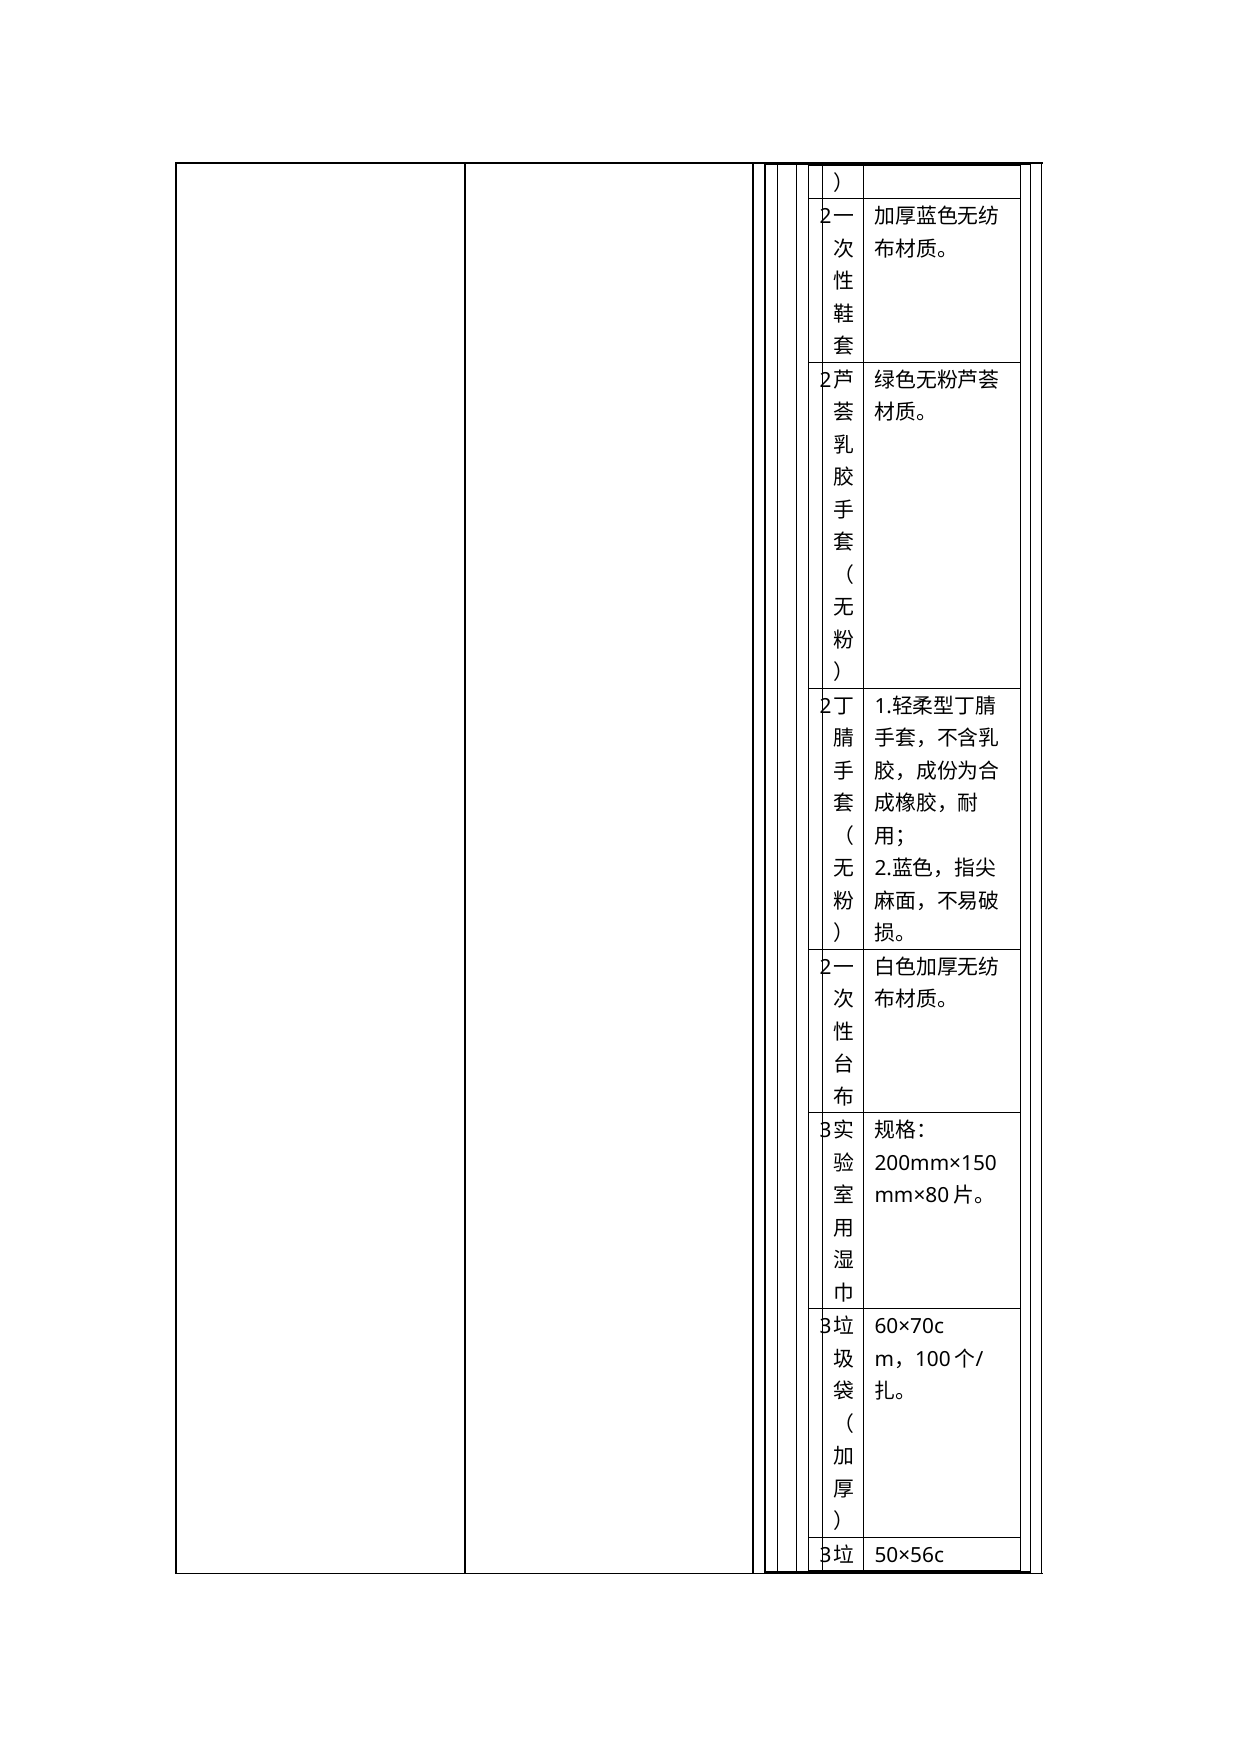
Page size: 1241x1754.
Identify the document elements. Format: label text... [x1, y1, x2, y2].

table_cell [864, 166, 1020, 198]
table_cell [823, 166, 863, 198]
table_cell [864, 1309, 1020, 1537]
table_cell [823, 199, 863, 362]
table_cell [864, 363, 1020, 688]
table_cell [823, 1113, 863, 1308]
table_cell [809, 1538, 822, 1570]
table_cell [797, 165, 808, 1571]
table_cell [809, 1113, 822, 1308]
table_cell [864, 199, 1020, 362]
table_cell [809, 950, 822, 1112]
table_cell [864, 1113, 1020, 1308]
table_cell 1 [177, 164, 464, 1572]
table_cell [754, 164, 764, 1572]
table_cell [1021, 165, 1030, 1571]
table_cell [823, 363, 863, 688]
table_cell [809, 166, 822, 198]
table_cell [466, 164, 752, 1572]
table_cell [809, 1309, 822, 1537]
table_cell [864, 950, 1020, 1112]
table_cell [864, 689, 1020, 949]
table_cell [778, 165, 796, 1571]
table_cell [823, 689, 863, 949]
table_cell [809, 689, 822, 949]
table_cell [1031, 164, 1041, 1572]
table_cell [864, 1538, 1020, 1570]
table_cell [809, 199, 822, 362]
table_cell [823, 1538, 863, 1570]
table_cell [823, 950, 863, 1112]
table_cell [823, 1309, 863, 1537]
table_cell [809, 363, 822, 688]
table_cell [766, 165, 777, 1571]
